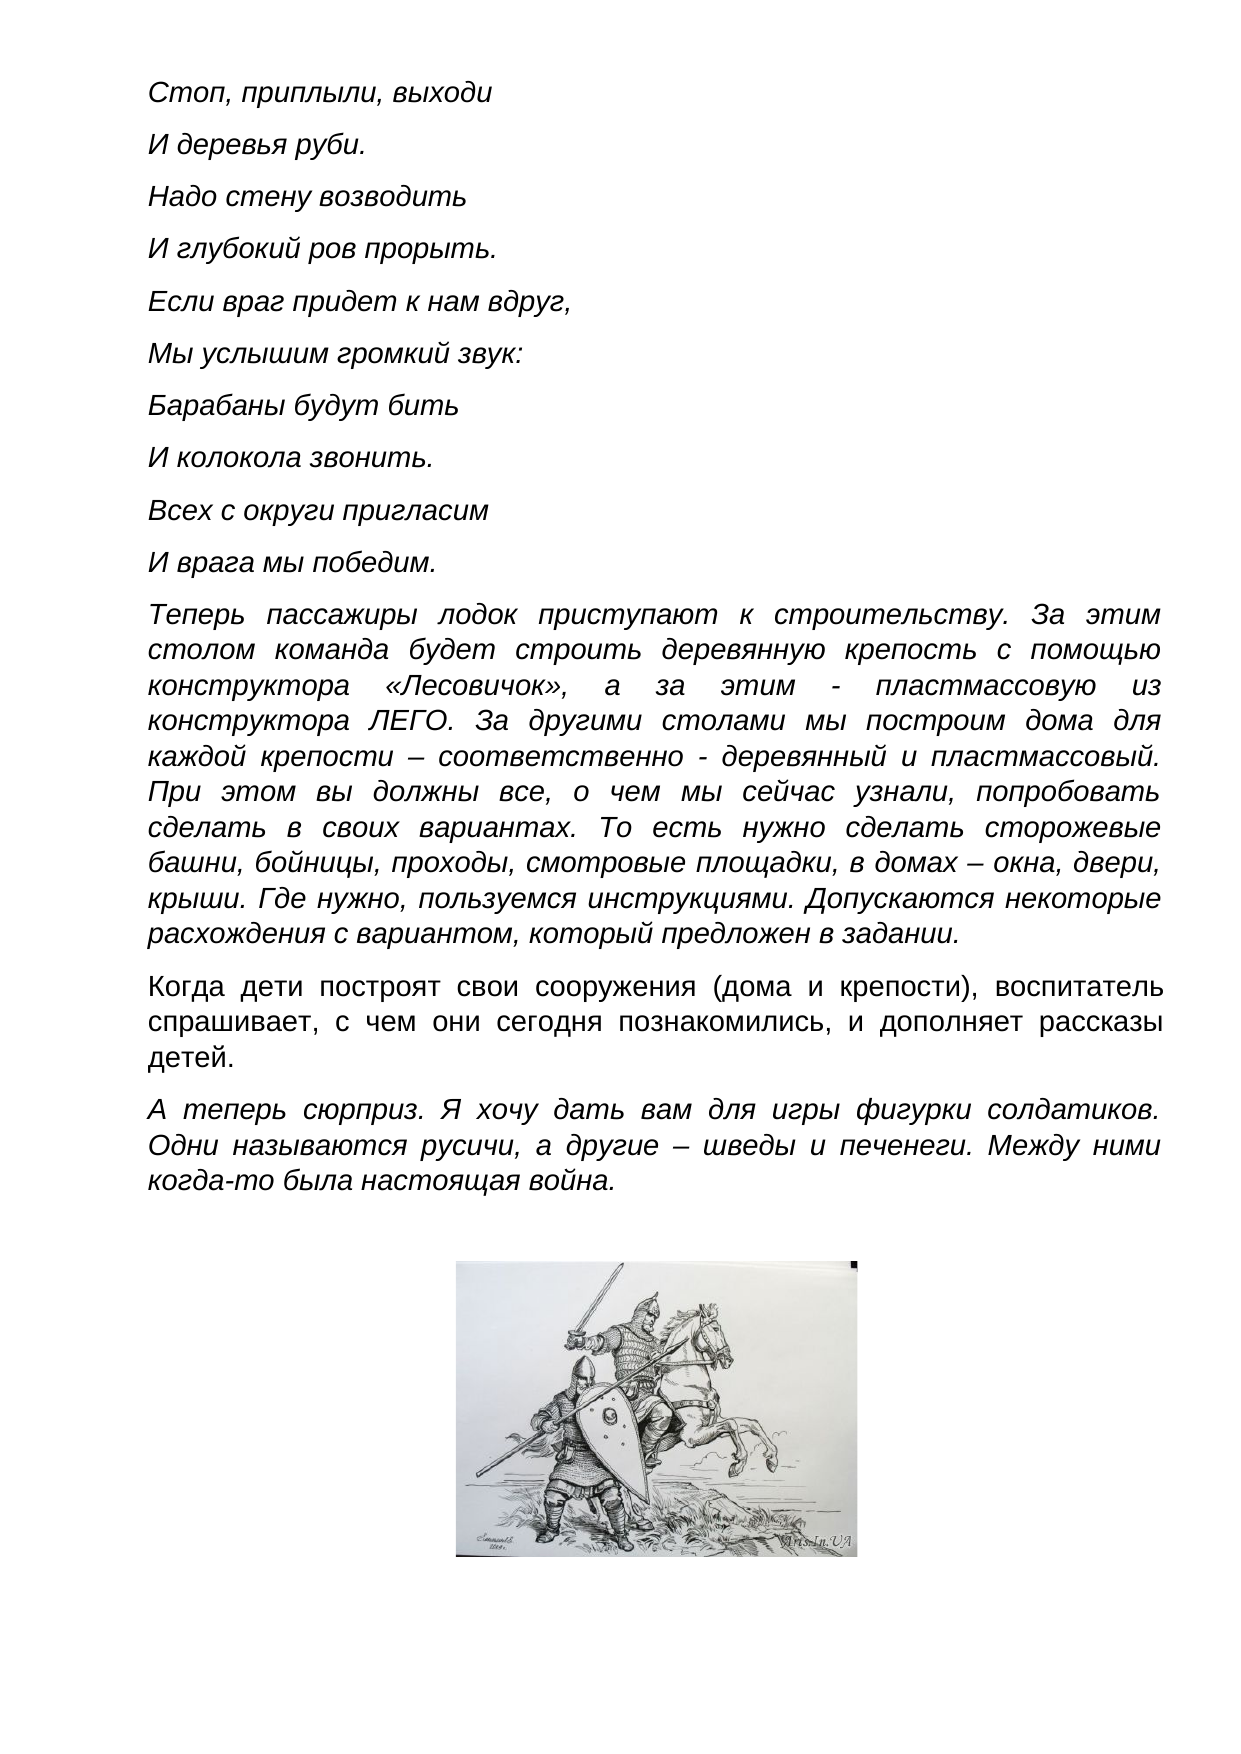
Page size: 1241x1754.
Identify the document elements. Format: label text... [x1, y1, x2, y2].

text Если враг придет к нам вдруг, [148, 284, 1165, 317]
text Всех с округи пригласим [148, 492, 1165, 526]
text А теперь сюрприз. Я хочу дать вам для игры фигурки солдатиков. Одни называются русичи, а другие – шведы и печенеги. Между ними когда-то была настоящая война. [148, 1092, 1165, 1197]
text Стоп, приплыли, выходи [148, 75, 1165, 108]
text Мы услышим громкий звук: [148, 336, 1165, 369]
text Теперь пассажиры лодок приступают к строительству. За этим столом команда будет строить деревянную крепость с помощью конструктора «Лесовичок», а за этим - пластмассовую из конструктора ЛЕГО. За другими столами мы построим дома для каждой крепости – соответственно - деревянный и пластмассовый. При этом вы должны все, о чем мы сейчас узнали, попробовать сделать в своих вариантах. То есть нужно сделать сторожевые башни, бойницы, проходы, смотровые площадки, в домах – окна, двери, крыши. Где нужно, пользуемся инструкциями. Допускаются некоторые расхождения с вариантом, который предложен в задании. [148, 597, 1165, 950]
text И глубокий ров прорыть. [148, 232, 1165, 265]
text Надо стену возводить [148, 179, 1165, 213]
text И колокола звонить. [148, 440, 1165, 474]
text Барабаны будут бить [148, 388, 1165, 422]
text Когда дети построят свои сооружения (дома и крепости), воспитатель спрашивает, с чем они сегодня познакомились, и дополняет рассказы детей. [148, 969, 1165, 1073]
text И врага мы победим. [148, 545, 1165, 578]
picture [455, 1261, 858, 1557]
text И деревья руби. [148, 127, 1165, 161]
